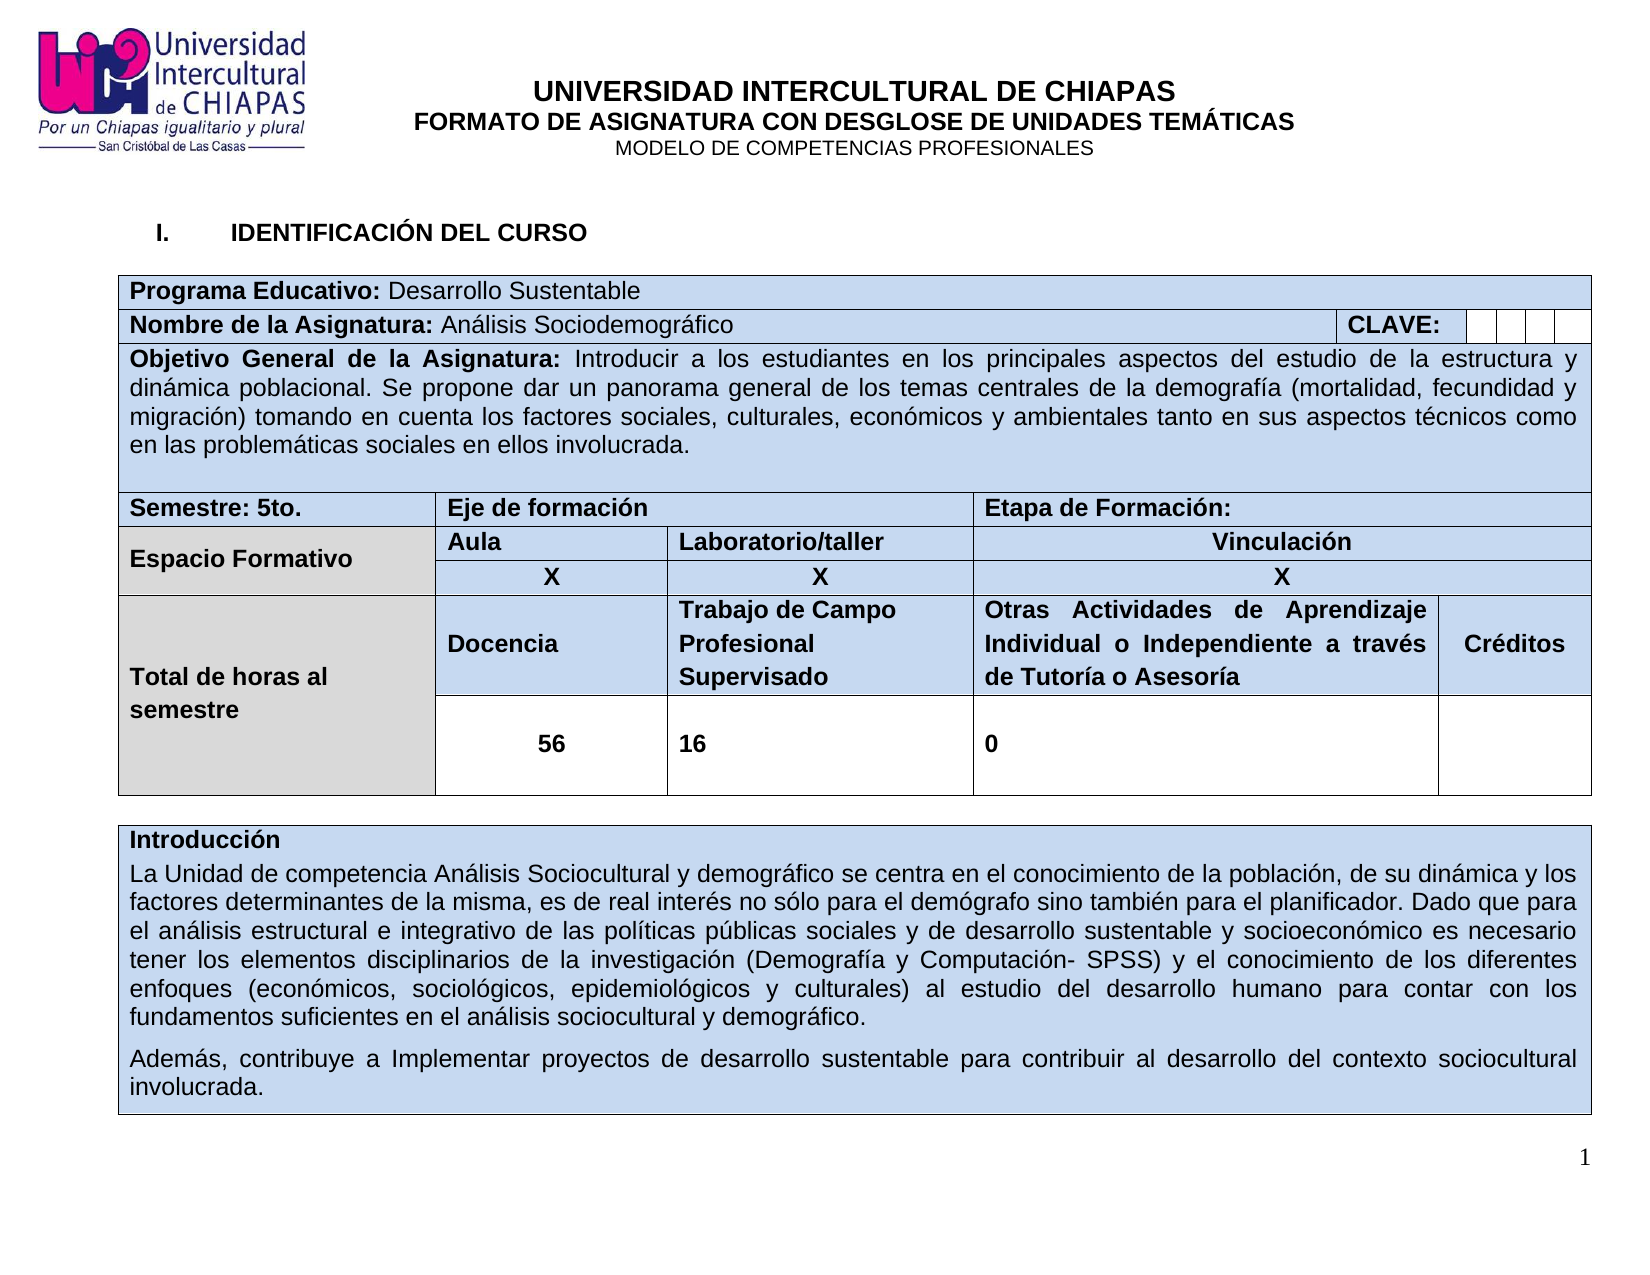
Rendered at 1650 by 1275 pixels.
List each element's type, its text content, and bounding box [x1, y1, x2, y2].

table_cell [1555, 310, 1591, 343]
table_cell [1526, 310, 1554, 343]
table_cell Docencia [436, 596, 667, 694]
table_cell [1439, 696, 1591, 795]
table_cell X [668, 561, 973, 594]
table_cell [1497, 310, 1525, 343]
table_cell Nombre de la Asignatura: Análisis Sociodemográfico [119, 310, 1336, 343]
table_cell X [436, 561, 667, 594]
table_cell Créditos [1439, 596, 1591, 694]
table_cell 56 [436, 696, 667, 795]
table_cell Vinculación [974, 527, 1591, 560]
table_cell Trabajo de Campo Profesional Supervisado [668, 596, 973, 694]
table_cell CLAVE: [1337, 310, 1466, 343]
table_cell 16 [668, 696, 973, 795]
table_cell Objetivo General de la Asignatura: Introducir a los estudiantes en los principales aspectos del estudio de la estructura y dinámica poblacional. Se propone dar un panorama general de los temas centrales de la demografía (mortalidad, fecundidad y migración) tomando en cuenta los factores sociales, culturales, económicos y ambientales tanto en sus aspectos técnicos como en las problemáticas sociales en ellos involucrada. [119, 344, 1591, 492]
picture [38, 28, 305, 155]
table_cell Semestre: 5to. [119, 493, 435, 526]
table_cell Eje de formación [436, 493, 973, 526]
table_header Programa Educativo: Desarrollo Sustentable [119, 276, 1591, 309]
table_cell Total de horas al semestre [119, 596, 435, 795]
table_cell Etapa de Formación: [974, 493, 1591, 526]
table_cell X [974, 561, 1591, 594]
table_cell Espacio Formativo [119, 527, 435, 594]
list IDENTIFICACIÓN DEL CURSO [156, 218, 1591, 246]
table_cell Laboratorio/taller [668, 527, 973, 560]
table_cell 0 [974, 696, 1438, 795]
table_cell Otras Actividades de Aprendizaje Individual o Independiente a través de Tutoría o Asesoría [974, 596, 1438, 694]
table_cell Aula [436, 527, 667, 560]
table_cell [1467, 310, 1496, 343]
